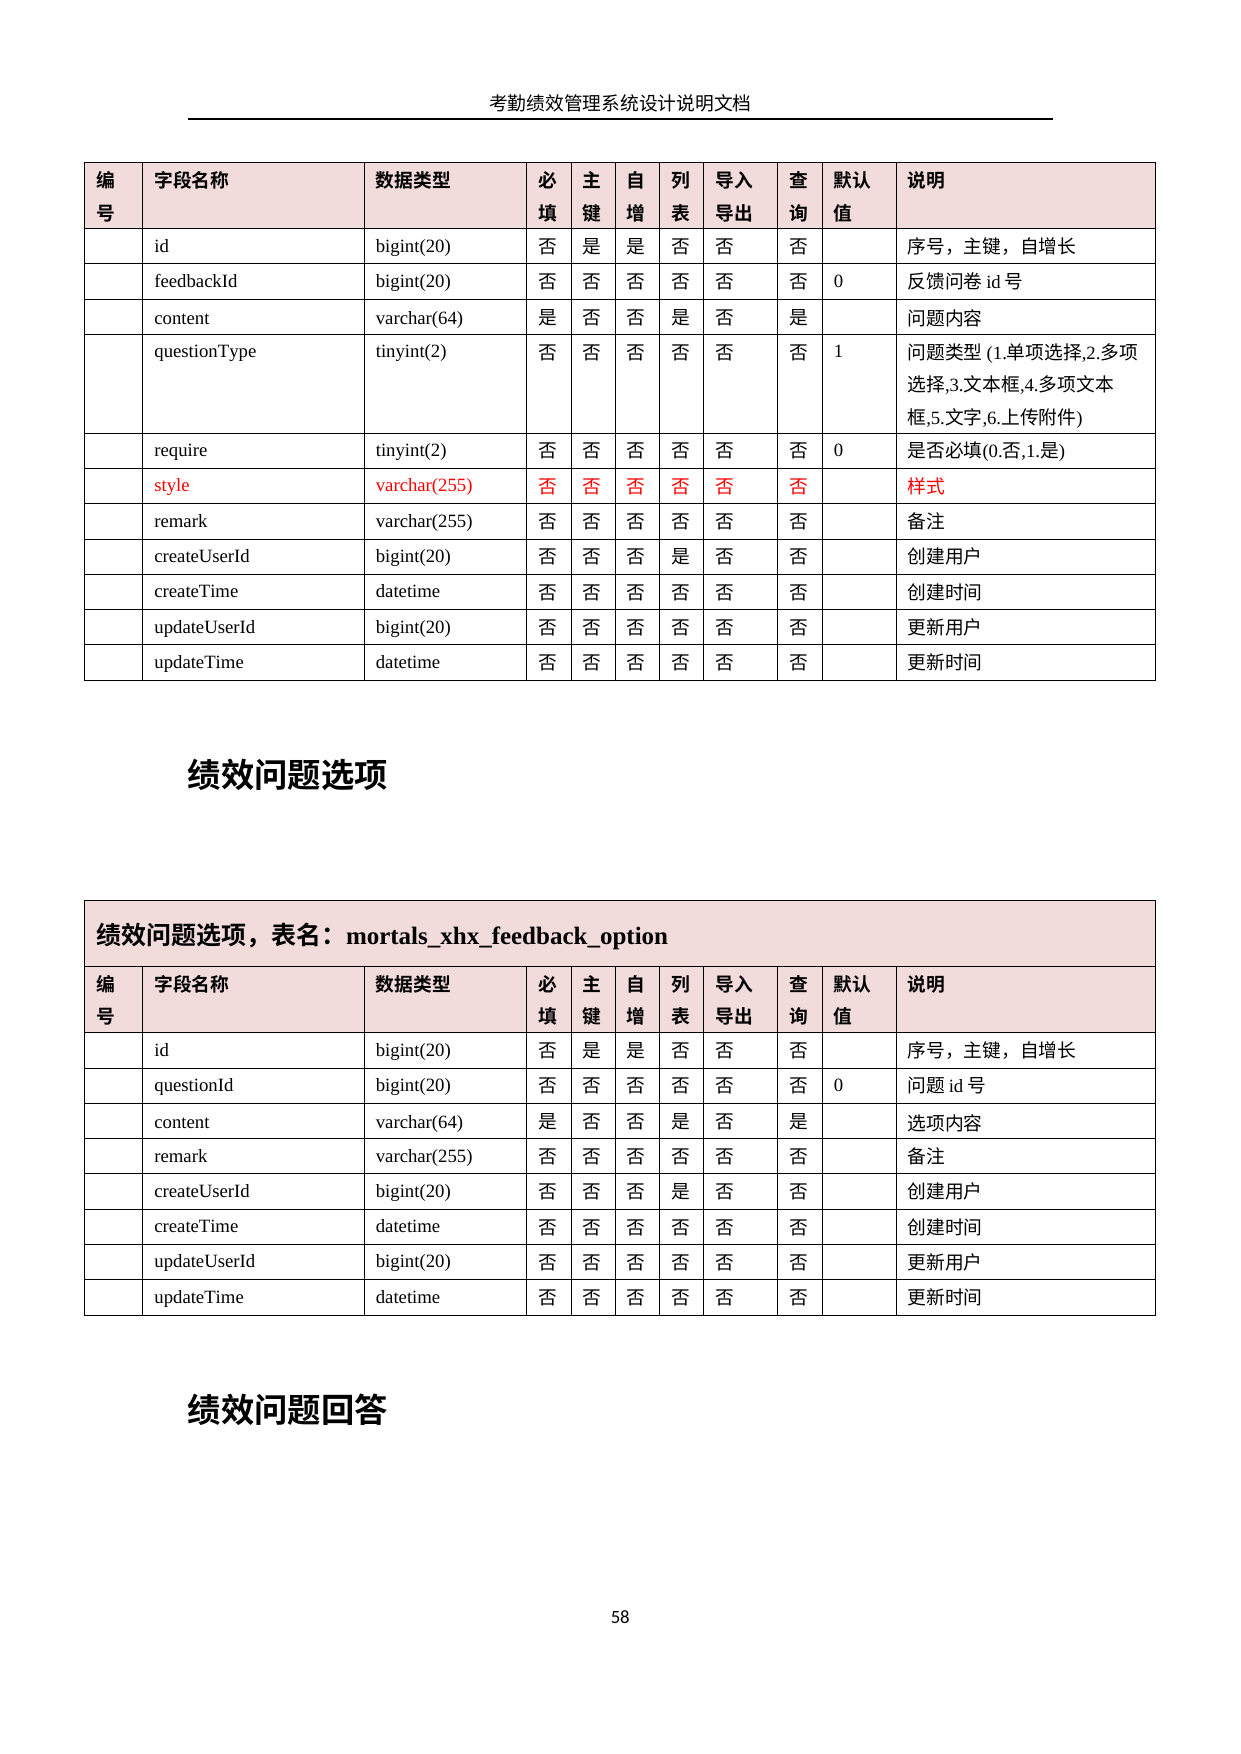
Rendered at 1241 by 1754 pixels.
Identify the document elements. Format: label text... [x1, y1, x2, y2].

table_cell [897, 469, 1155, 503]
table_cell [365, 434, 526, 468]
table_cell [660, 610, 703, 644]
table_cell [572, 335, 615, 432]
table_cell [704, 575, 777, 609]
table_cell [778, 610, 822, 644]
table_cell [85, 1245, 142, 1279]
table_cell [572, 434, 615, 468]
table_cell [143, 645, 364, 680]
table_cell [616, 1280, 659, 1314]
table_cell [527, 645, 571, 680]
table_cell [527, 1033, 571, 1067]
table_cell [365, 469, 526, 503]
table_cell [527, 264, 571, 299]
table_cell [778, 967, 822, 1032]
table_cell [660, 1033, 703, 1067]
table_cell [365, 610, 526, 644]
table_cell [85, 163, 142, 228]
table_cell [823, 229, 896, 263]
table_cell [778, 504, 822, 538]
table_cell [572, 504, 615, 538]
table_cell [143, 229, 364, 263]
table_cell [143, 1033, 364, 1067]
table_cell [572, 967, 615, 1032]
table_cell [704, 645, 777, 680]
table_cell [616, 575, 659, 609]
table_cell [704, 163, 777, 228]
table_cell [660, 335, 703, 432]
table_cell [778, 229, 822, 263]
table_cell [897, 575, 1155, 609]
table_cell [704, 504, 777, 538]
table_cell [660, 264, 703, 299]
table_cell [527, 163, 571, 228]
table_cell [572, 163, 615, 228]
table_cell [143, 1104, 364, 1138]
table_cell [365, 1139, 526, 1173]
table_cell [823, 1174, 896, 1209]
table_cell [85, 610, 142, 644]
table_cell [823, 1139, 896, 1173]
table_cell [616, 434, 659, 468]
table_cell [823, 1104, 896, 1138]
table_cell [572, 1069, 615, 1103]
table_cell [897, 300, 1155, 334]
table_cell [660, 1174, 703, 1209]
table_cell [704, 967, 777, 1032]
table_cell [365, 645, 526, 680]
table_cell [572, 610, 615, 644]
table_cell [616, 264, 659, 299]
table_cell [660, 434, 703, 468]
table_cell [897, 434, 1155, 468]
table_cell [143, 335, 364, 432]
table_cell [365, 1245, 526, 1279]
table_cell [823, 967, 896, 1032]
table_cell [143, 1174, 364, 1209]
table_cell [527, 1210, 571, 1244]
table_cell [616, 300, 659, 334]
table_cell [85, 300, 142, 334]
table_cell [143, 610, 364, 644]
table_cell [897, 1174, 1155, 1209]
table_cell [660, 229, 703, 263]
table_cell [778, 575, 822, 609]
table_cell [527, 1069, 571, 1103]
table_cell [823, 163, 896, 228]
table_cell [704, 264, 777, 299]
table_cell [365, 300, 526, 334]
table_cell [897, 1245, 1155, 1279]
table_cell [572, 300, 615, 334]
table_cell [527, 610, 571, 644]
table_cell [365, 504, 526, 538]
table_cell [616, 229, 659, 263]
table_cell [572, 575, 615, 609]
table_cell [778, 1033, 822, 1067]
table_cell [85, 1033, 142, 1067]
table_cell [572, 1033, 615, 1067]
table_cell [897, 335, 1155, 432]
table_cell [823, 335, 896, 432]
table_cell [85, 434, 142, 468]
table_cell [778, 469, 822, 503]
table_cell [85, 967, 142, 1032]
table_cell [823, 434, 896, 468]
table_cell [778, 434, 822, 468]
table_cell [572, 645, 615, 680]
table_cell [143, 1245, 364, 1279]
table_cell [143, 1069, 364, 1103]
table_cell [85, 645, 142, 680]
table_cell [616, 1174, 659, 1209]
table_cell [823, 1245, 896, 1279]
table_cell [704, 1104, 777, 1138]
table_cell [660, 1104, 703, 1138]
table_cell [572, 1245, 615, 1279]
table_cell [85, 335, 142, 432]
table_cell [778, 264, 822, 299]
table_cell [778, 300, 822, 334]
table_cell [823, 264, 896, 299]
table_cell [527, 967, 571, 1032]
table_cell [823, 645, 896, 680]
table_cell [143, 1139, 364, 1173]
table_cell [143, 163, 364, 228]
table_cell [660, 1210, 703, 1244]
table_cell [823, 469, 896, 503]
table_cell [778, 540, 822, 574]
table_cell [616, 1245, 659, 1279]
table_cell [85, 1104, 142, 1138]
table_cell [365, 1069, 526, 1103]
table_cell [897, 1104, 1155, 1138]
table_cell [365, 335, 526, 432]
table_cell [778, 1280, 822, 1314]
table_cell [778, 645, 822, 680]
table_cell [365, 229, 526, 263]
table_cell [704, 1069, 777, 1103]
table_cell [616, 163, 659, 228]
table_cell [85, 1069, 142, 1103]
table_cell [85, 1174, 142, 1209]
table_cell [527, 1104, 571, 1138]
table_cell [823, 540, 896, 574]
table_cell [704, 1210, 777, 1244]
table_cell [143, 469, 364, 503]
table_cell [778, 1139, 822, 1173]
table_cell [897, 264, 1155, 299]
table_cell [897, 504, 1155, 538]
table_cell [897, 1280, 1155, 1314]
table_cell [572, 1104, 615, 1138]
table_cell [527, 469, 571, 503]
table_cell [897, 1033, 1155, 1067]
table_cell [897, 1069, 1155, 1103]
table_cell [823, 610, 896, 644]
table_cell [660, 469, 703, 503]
subtitle 绩效问题回答 [187, 1375, 1053, 1440]
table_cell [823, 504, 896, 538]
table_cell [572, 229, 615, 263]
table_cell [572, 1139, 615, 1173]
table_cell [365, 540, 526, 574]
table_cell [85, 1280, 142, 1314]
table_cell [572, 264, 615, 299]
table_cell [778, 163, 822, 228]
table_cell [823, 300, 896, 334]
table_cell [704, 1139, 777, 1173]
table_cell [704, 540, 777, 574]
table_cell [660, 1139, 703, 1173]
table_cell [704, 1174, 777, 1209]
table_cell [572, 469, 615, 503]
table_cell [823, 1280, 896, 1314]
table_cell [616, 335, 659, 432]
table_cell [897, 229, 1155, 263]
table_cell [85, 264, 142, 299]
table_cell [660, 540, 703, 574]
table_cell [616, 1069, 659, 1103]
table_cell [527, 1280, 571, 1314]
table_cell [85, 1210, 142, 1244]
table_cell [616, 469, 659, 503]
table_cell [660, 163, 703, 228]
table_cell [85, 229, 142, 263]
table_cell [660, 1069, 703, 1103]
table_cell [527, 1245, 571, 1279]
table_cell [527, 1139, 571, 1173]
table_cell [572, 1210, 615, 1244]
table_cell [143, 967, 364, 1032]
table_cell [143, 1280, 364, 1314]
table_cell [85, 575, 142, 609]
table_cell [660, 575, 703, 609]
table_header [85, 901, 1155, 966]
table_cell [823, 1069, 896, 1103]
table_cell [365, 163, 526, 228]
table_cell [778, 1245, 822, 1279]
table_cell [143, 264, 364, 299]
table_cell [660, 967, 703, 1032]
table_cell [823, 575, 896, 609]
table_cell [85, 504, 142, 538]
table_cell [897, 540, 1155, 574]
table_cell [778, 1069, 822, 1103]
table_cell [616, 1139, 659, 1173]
subtitle 绩效问题选项 [187, 740, 1053, 805]
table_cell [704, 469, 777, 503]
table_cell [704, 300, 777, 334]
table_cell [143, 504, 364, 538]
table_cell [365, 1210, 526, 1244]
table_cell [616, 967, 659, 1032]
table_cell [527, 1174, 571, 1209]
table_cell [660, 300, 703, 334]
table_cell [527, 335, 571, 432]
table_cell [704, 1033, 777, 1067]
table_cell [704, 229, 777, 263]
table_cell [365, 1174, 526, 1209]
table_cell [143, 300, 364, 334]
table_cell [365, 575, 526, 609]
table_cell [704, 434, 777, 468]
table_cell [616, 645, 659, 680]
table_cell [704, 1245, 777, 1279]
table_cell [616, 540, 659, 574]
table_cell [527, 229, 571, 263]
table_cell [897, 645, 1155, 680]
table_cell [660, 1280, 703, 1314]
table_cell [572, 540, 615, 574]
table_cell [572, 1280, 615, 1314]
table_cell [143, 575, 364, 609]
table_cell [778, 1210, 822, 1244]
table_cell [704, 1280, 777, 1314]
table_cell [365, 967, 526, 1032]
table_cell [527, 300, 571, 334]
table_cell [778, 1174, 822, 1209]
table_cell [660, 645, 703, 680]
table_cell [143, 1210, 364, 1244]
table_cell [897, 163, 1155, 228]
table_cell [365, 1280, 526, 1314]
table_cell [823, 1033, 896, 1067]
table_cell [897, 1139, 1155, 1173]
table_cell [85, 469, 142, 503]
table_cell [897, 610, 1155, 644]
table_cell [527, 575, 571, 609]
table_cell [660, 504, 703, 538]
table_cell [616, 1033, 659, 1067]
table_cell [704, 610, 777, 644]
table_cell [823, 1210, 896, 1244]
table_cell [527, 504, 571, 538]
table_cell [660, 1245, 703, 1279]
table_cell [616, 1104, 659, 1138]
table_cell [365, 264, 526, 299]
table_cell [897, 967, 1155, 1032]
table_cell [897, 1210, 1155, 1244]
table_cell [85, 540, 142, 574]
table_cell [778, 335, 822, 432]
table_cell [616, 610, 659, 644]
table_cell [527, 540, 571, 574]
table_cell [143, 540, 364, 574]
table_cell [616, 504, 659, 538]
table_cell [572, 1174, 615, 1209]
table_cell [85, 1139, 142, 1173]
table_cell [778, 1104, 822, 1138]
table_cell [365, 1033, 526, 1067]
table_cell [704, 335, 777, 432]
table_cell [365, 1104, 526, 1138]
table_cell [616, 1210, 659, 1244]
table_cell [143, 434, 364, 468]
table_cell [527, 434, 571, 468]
